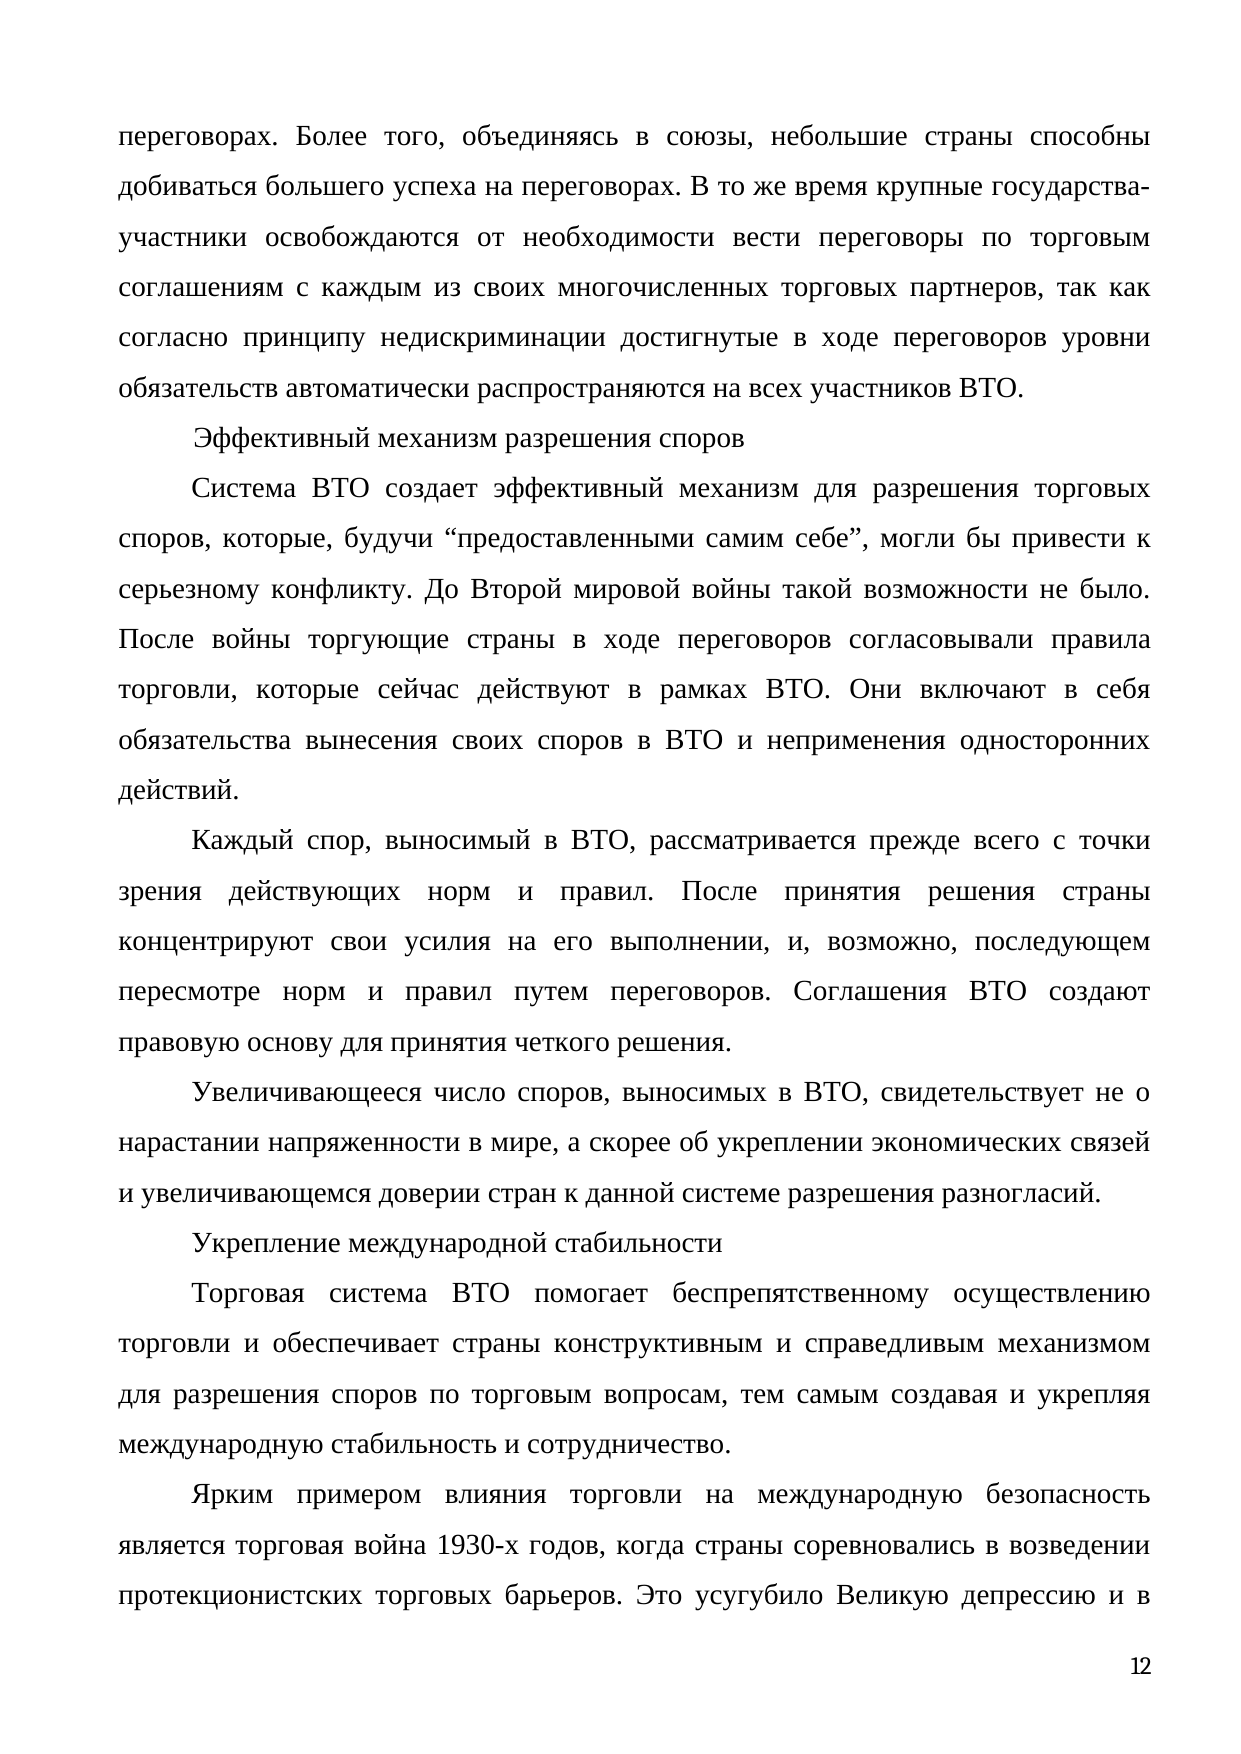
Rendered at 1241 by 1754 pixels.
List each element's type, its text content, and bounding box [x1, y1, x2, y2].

text Увеличивающееся число споров, выносимых в ВТО, свидетельствует не о нарастании напряженности в мире, а скорее об укреплении экономических связей и увеличивающемся доверии стран к данной системе разрешения разногласий. [118, 1074, 1152, 1208]
text Система ВТО создает эффективный механизм для разрешения торговых споров, которые, будучи “предоставленными самим себе”, могли бы привести к серьезному конфликту. До Второй мировой войны такой возможности не было. После войны торгующие страны в ходе переговоров согласовывали правила торговли, которые сейчас действуют в рамках ВТО. Они включают в себя обязательства вынесения своих споров в ВТО и неприменения односторонних действий. [118, 470, 1152, 806]
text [118, 118, 1152, 403]
text Укрепление международной стабильности [118, 1225, 1152, 1258]
text Каждый спор, выносимый в ВТО, рассматривается прежде всего с точки зрения действующих норм и правил. После принятия решения страны концентрируют свои усилия на его выполнении, и, возможно, последующем пересмотре норм и правил путем переговоров. Соглашения ВТО создают правовую основу для принятия четкого решения. [118, 822, 1152, 1057]
text Торговая система ВТО помогает беспрепятственному осуществлению торговли и обеспечивает страны конструктивным и справедливым механизмом для разрешения споров по торговым вопросам, тем самым создавая и укрепляя международную стабильность и сотрудничество. [118, 1275, 1152, 1460]
text Эффективный механизм разрешения споров [118, 420, 1152, 453]
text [118, 1477, 1152, 1611]
